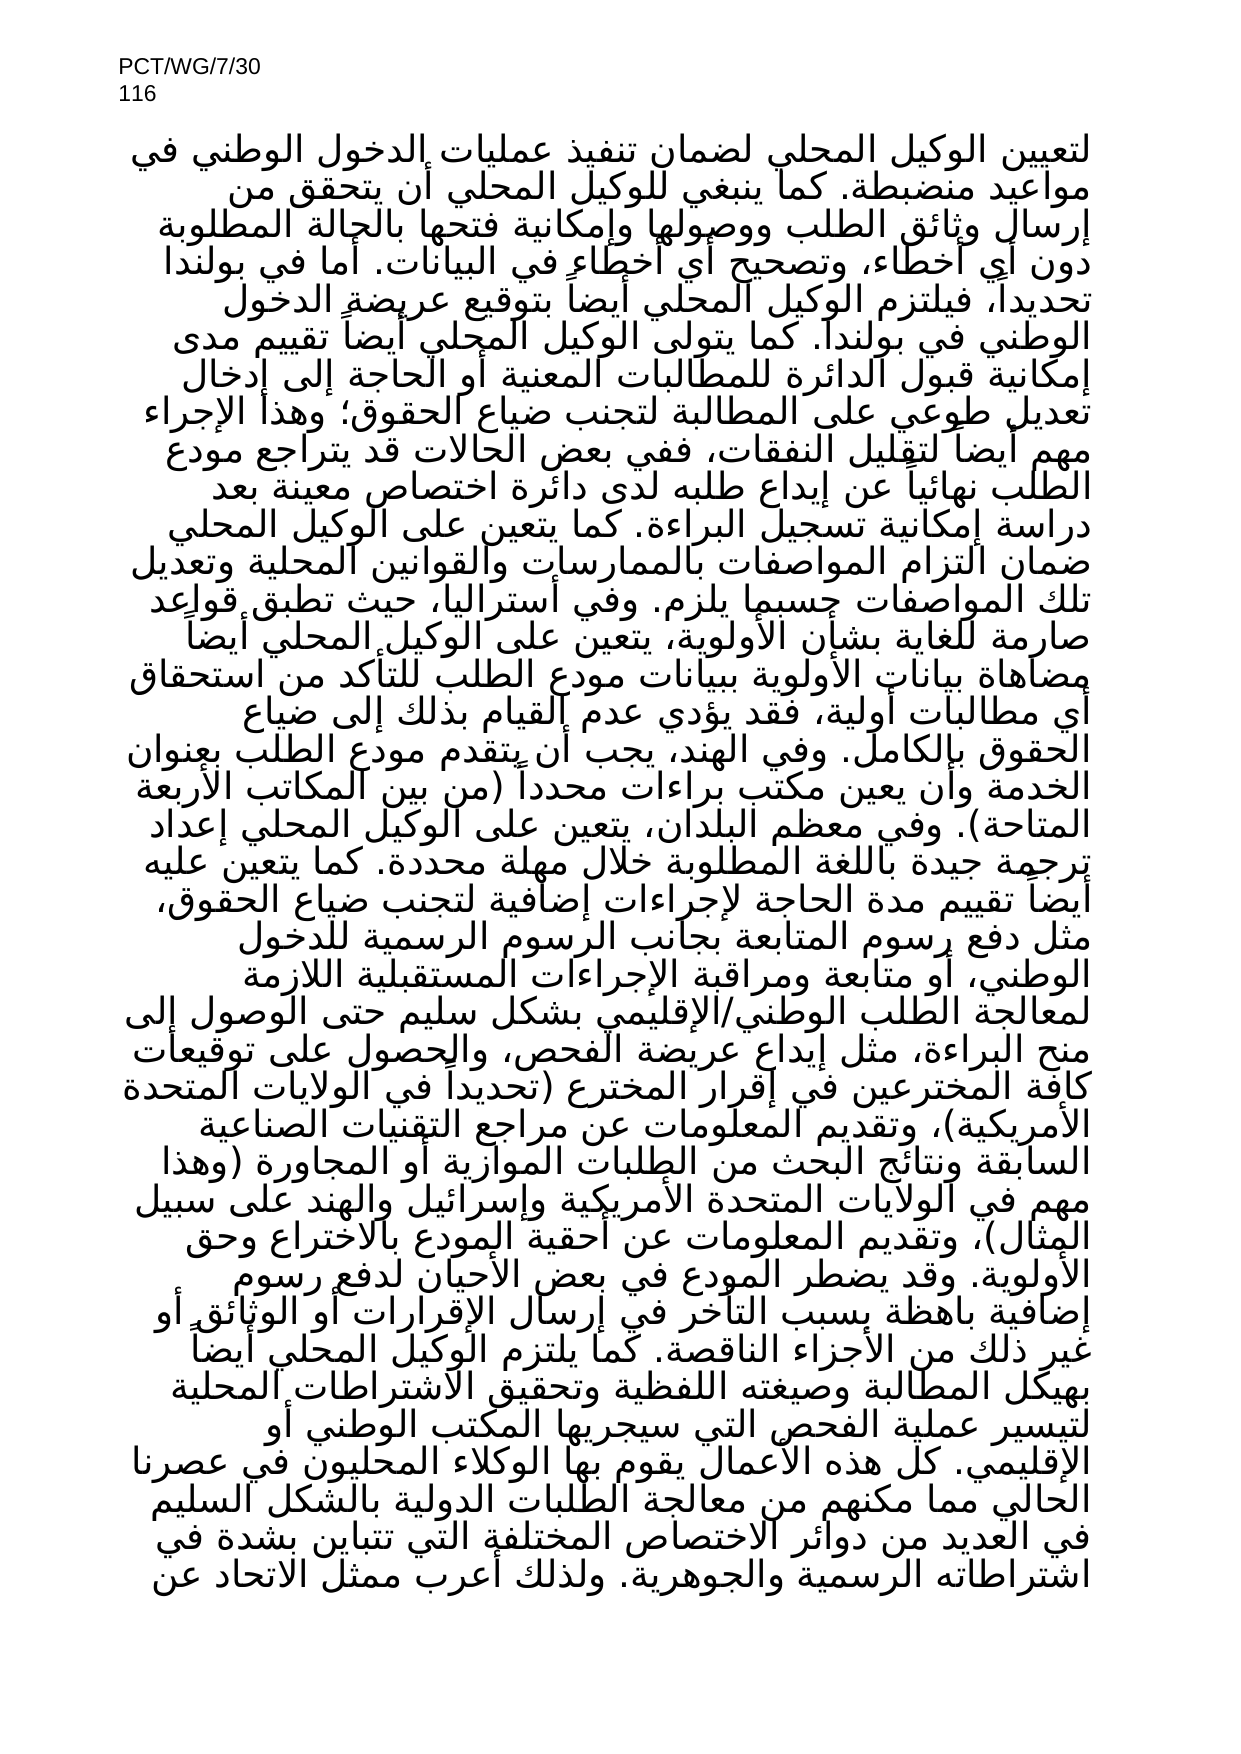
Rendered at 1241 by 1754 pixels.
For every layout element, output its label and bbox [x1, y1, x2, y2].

text [118, 132, 1092, 1595]
